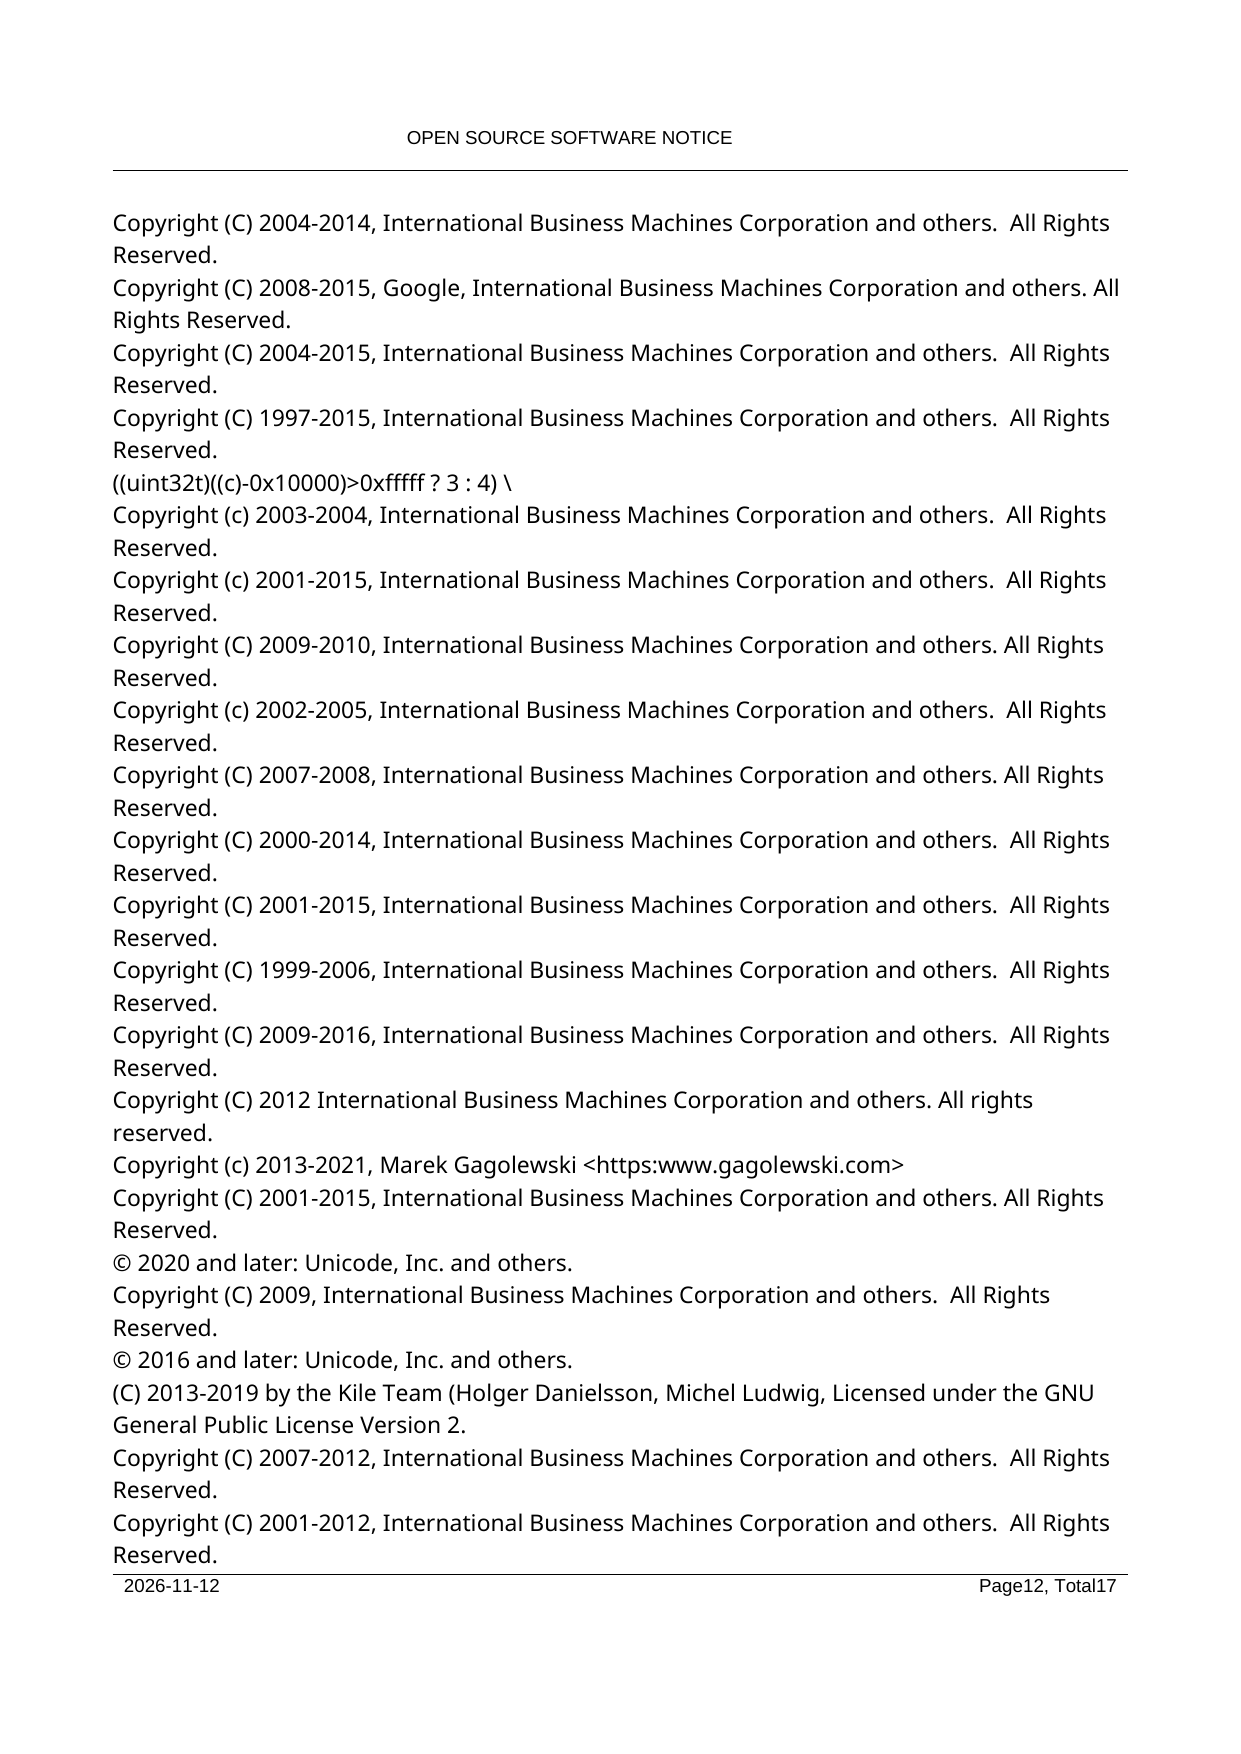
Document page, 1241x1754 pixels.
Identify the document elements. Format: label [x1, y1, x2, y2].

text [112, 206, 1128, 1571]
